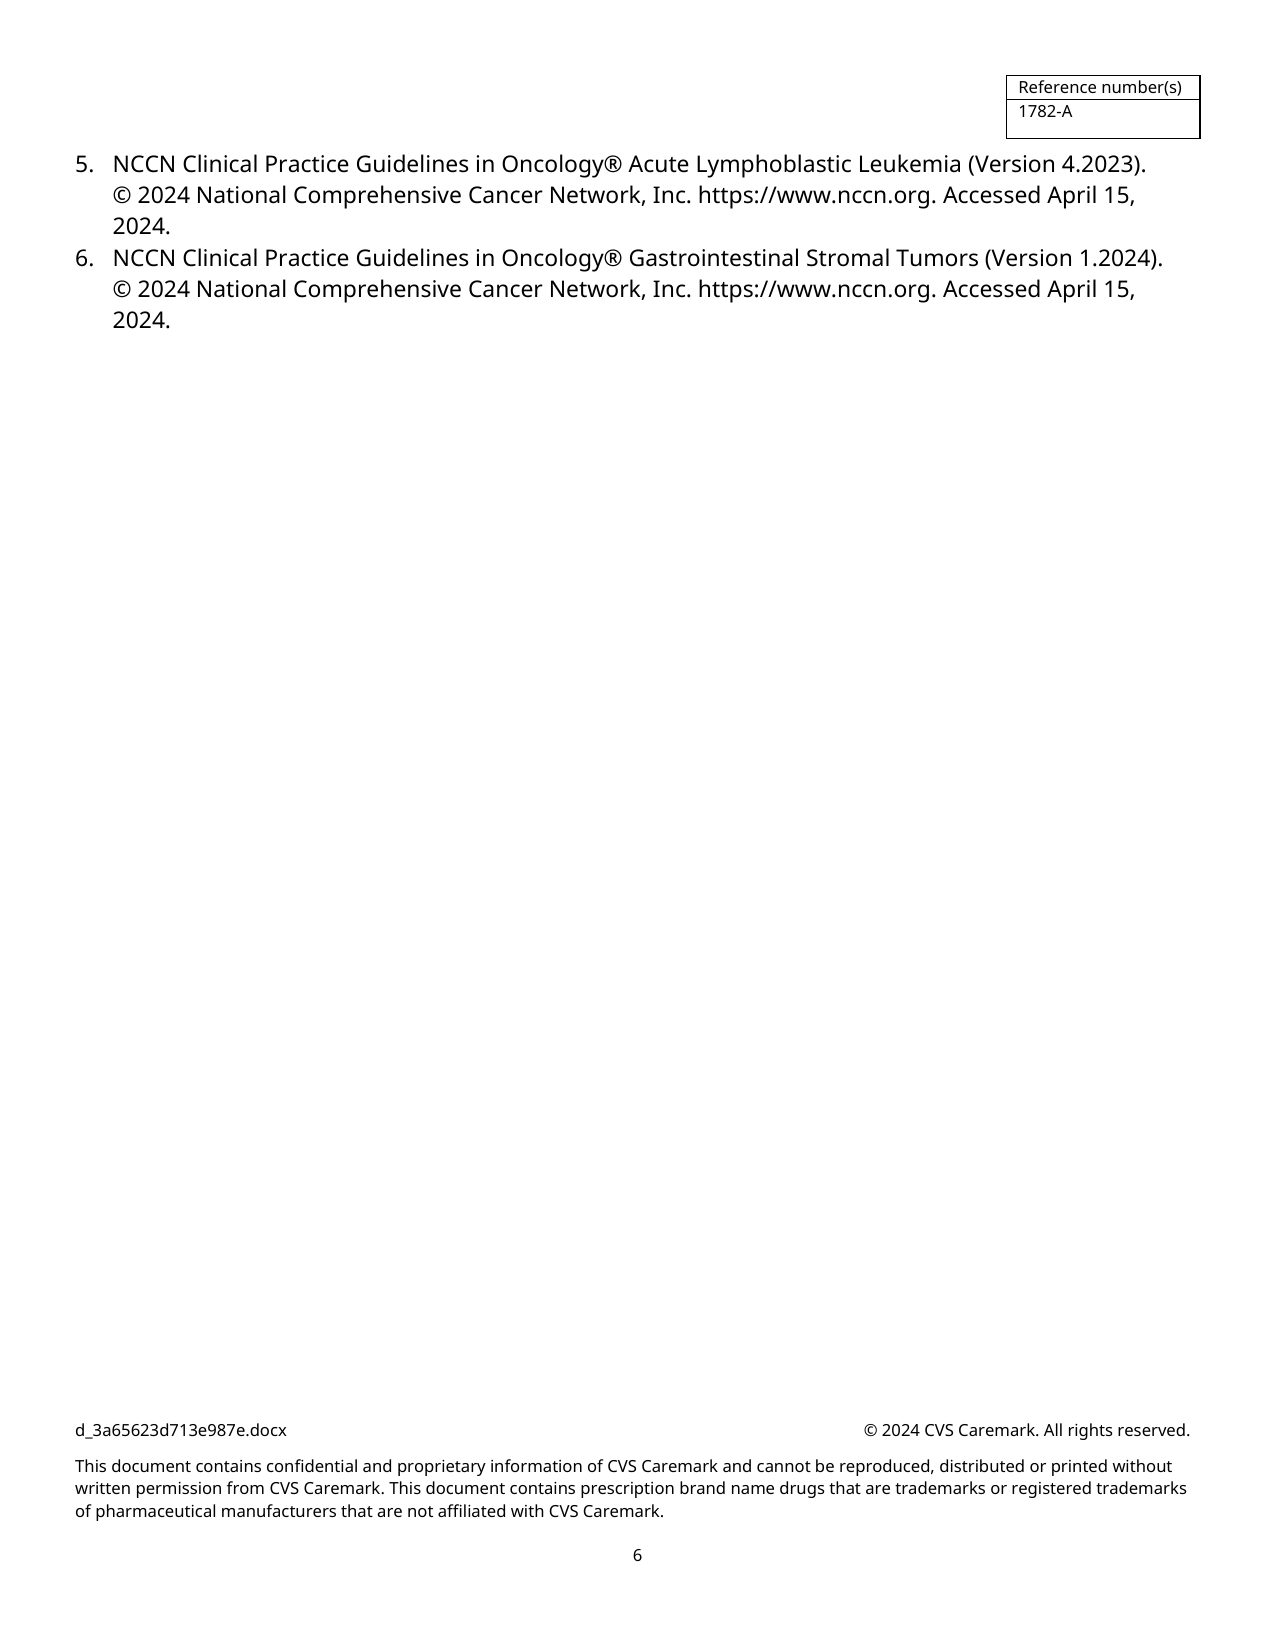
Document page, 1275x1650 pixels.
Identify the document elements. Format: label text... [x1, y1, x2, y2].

list © 2024 National Comprehensive Cancer Network, Inc. https://www.nccn.org. Accessed April 15, 2024. [112, 273, 1200, 335]
text NCCN Clinical Practice Guidelines in Oncology® Acute Lymphoblastic Leukemia (Version 4.2023). [75, 148, 1200, 179]
list © 2024 National Comprehensive Cancer Network, Inc. https://www.nccn.org. Accessed April 15, 2024. [112, 179, 1200, 241]
text NCCN Clinical Practice Guidelines in Oncology® Gastrointestinal Stromal Tumors (Version 1.2024). [75, 241, 1200, 273]
